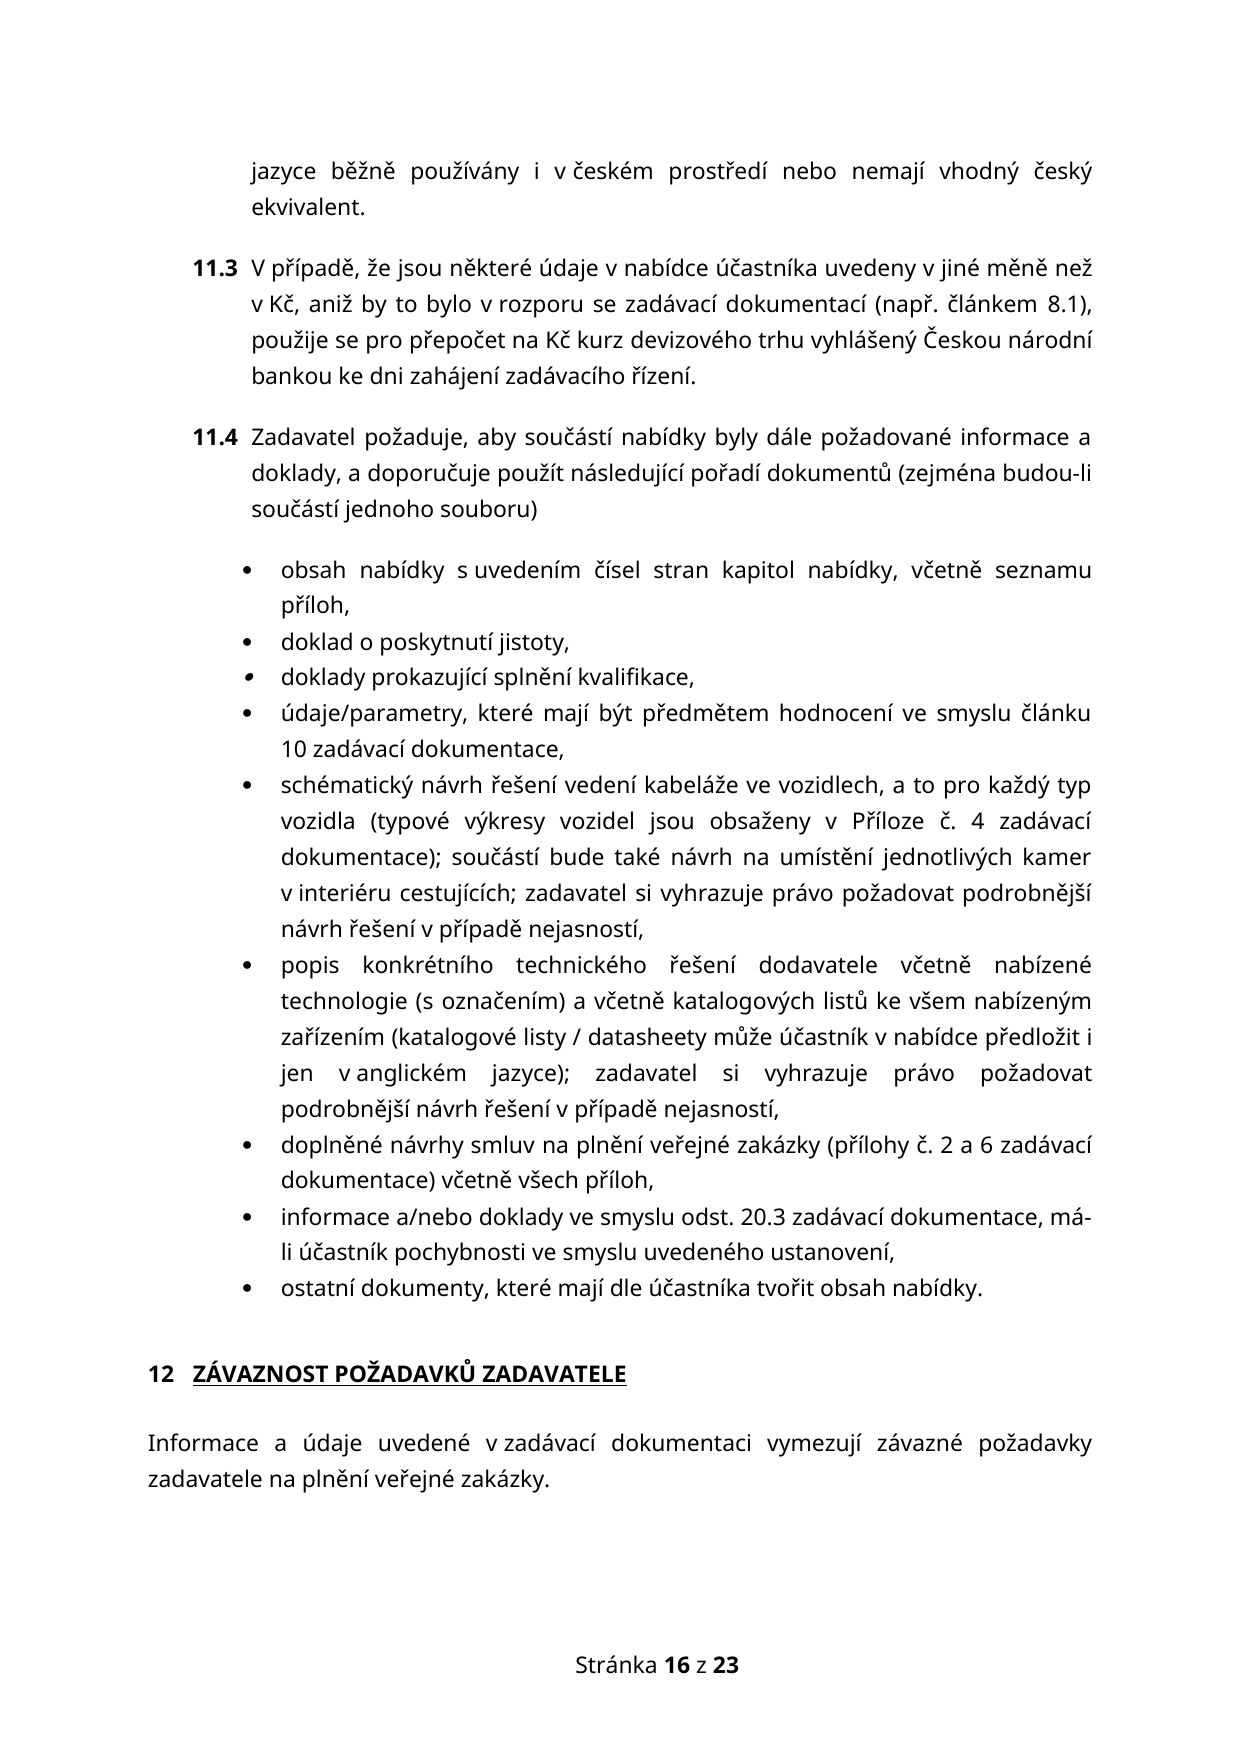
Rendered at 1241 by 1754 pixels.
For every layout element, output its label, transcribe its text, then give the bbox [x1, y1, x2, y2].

list schématický návrh řešení vedení kabeláže ve vozidlech, a to pro každý typ vozidla (typové výkresy vozidel jsou obsaženy v Příloze č. 4 zadávací dokumentace); součástí bude také návrh na umístění jednotlivých kamer v interiéru cestujících; zadavatel si vyhrazuje právo požadovat podrobnější návrh řešení v případě nejasností, [243, 769, 1093, 944]
list obsah nabídky s uvedením čísel stran kapitol nabídky, včetně seznamu příloh, [243, 553, 1093, 621]
subtitle Zadavatel požaduje, aby součástí nabídky byly dále požadované informace a doklady, a doporučuje použít následující pořadí dokumentů (zejména budou-li součástí jednoho souboru) [192, 421, 1093, 524]
list doplněné návrhy smluv na plnění veřejné zakázky (přílohy č. 2 a 6 zadávací dokumentace) včetně všech příloh, [243, 1128, 1093, 1196]
text Informace a údaje uvedené v zadávací dokumentaci vymezují závazné požadavky zadavatele na plnění veřejné zakázky. [148, 1427, 1093, 1494]
list ostatní dokumenty, které mají dle účastníka tvořit obsah nabídky. [243, 1272, 1093, 1303]
subtitle V případě, že jsou některé údaje v nabídce účastníka uvedeny v jiné měně než v Kč, aniž by to bylo v rozporu se zadávací dokumentací (např. článkem 8.1), použije se pro přepočet na Kč kurz devizového trhu vyhlášený Českou národní bankou ke dni zahájení zadávacího řízení. [192, 252, 1093, 391]
list doklad o poskytnutí jistoty, [243, 625, 1093, 657]
list doklady prokazující splnění kvalifikace, [243, 661, 1093, 693]
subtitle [192, 155, 1093, 222]
list informace a/nebo doklady ve smyslu odst. 20.3 zadávací dokumentace, má-li účastník pochybnosti ve smyslu uvedeného ustanovení, [243, 1200, 1093, 1268]
list popis konkrétního technického řešení dodavatele včetně nabízené technologie (s označením) a včetně katalogových listů ke všem nabízeným zařízením (katalogové listy / datasheety může účastník v nabídce předložit i jen v anglickém jazyce); zadavatel si vyhrazuje právo požadovat podrobnější návrh řešení v případě nejasností, [243, 949, 1093, 1124]
list údaje/parametry, které mají být předmětem hodnocení ve smyslu článku 10 zadávací dokumentace, [243, 697, 1093, 764]
subtitle ZÁVAZNOST POŽADAVKŮ ZADAVATELE [148, 1358, 1093, 1389]
